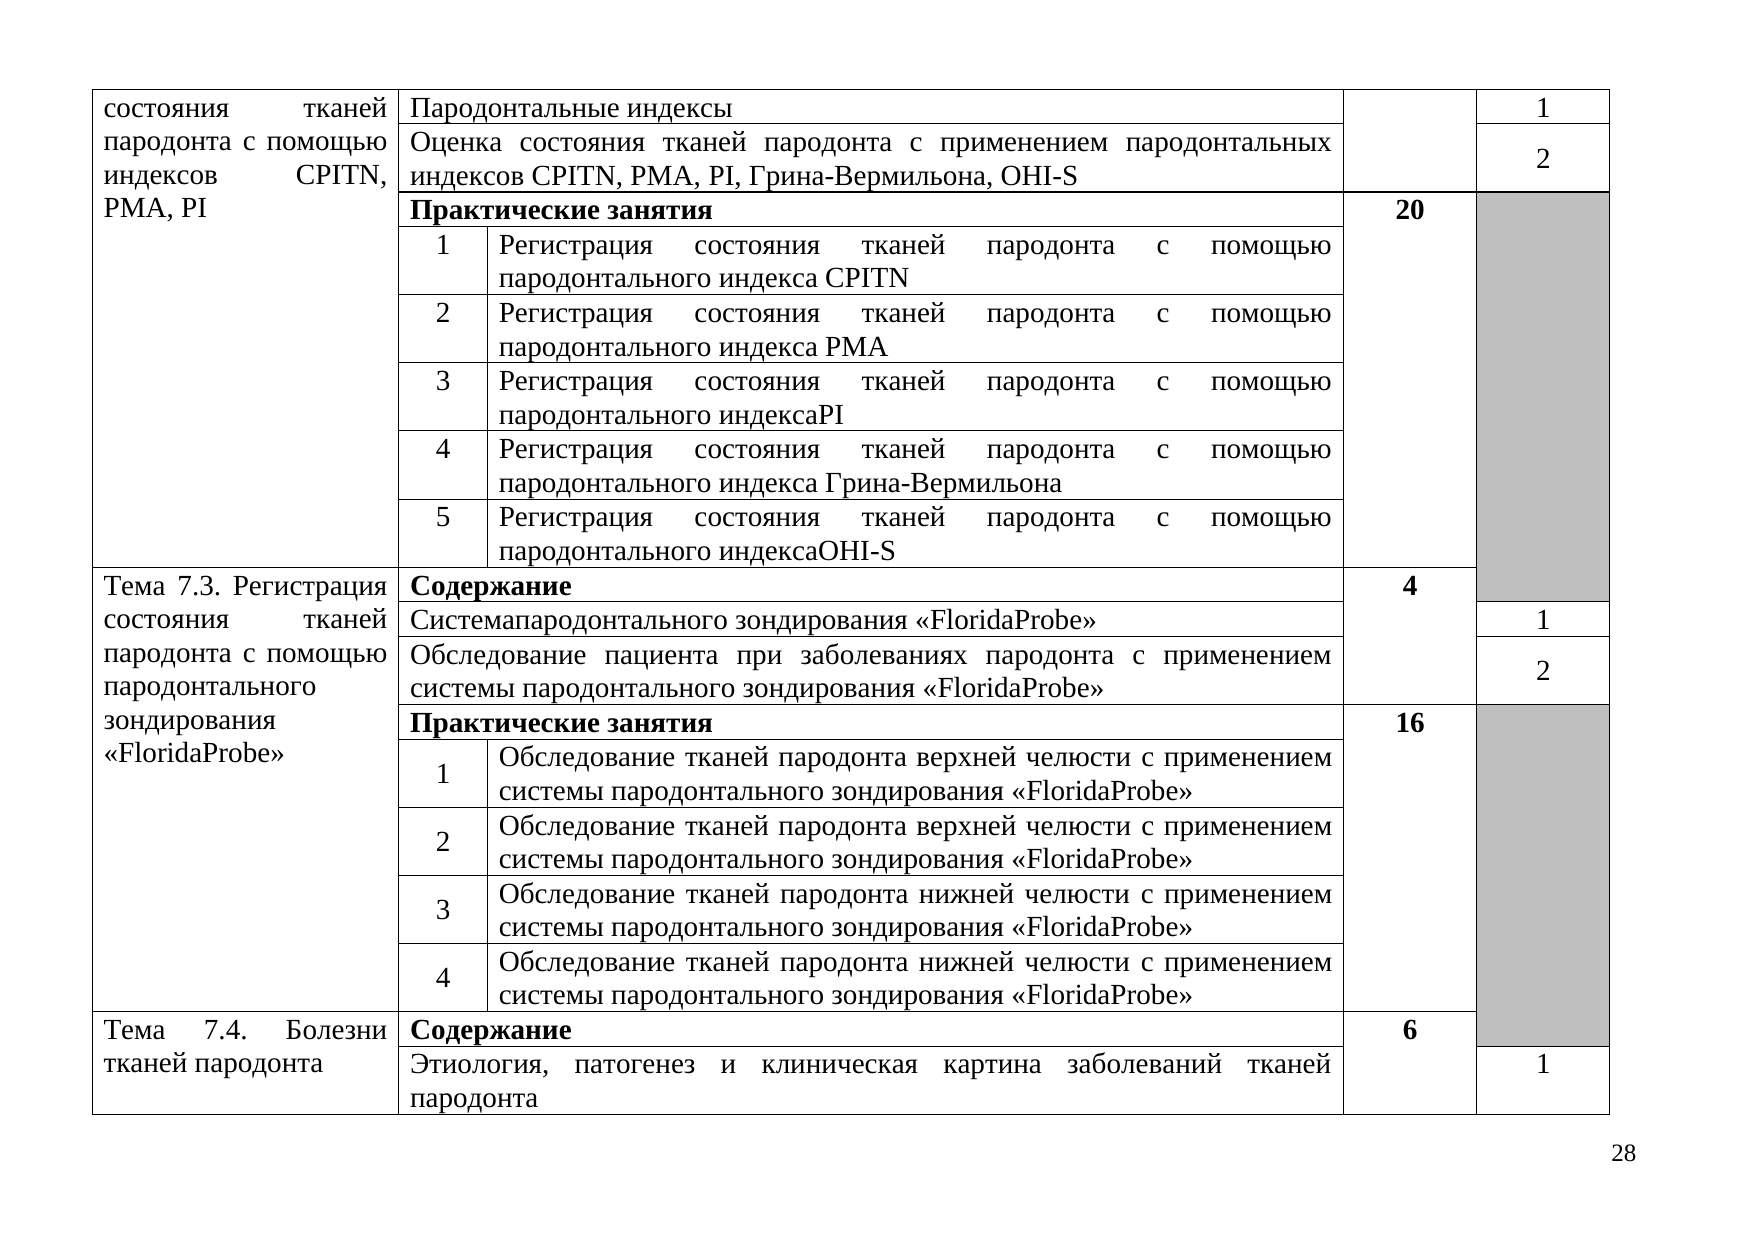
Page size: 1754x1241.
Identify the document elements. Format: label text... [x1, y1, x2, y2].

table_cell Регистрация состояния тканей пародонта с помощью пародонтального индекса РМА [488, 295, 1343, 362]
table_cell Тема 7.3. Регистрация состояния тканей пародонта с помощью пародонтального зондирования «FloridaProbe» [93, 568, 398, 1011]
table_cell Пародонтальные индексы [399, 90, 1343, 123]
table_cell Обследование тканей пародонта верхней челюсти с применением системы пародонтального зондирования «FloridaProbe» [488, 740, 1343, 807]
table_cell 4 [399, 944, 487, 1011]
table_cell 4 [1344, 568, 1476, 704]
table_cell 6 [1344, 90, 1476, 191]
table_cell 4 [399, 431, 487, 498]
table_cell [1477, 705, 1609, 1046]
table_cell Этиология, патогенез и клиническая картина заболеваний тканей пародонта [399, 1047, 1343, 1114]
table_cell 2 [399, 295, 487, 362]
table_cell Практические занятия [399, 193, 1343, 226]
table_cell 2 [1477, 124, 1609, 191]
table_cell 2 [1477, 637, 1609, 704]
table_cell 3 [399, 363, 487, 430]
table_cell Содержание [399, 1012, 1343, 1046]
table_cell 20 [1344, 193, 1476, 567]
table_cell Регистрация состояния тканей пародонта с помощью пародонтального индекса Грина-Вермильона [488, 431, 1343, 498]
table_cell Обследование тканей пародонта верхней челюсти с применением системы пародонтального зондирования «FloridaProbe» [488, 808, 1343, 875]
table_cell Оценка состояния тканей пародонта с применением пародонтальных индексов CPITN, РМА, PI, Грина-Вермильона, OHI-S [399, 124, 1343, 191]
table_cell 6 [1344, 1012, 1476, 1114]
table_cell Регистрация состояния тканей пародонта с помощью пародонтального индексаPI [488, 363, 1343, 430]
table_cell Регистрация состояния тканей пародонта с помощью пародонтального индекса CPITN [488, 227, 1343, 294]
table_cell 16 [1344, 705, 1476, 1011]
table_cell 1 [1477, 602, 1609, 636]
table_cell 1 [1477, 90, 1609, 123]
table_cell 3 [399, 876, 487, 943]
table_cell 1 [399, 227, 487, 294]
table_cell Содержание [399, 568, 1343, 601]
table_cell Регистрация состояния тканей пародонта с помощью пародонтального индексаOHI-S [488, 500, 1343, 567]
table_cell 2 [399, 808, 487, 875]
table_cell Обследование тканей пародонта нижней челюсти с применением системы пародонтального зондирования «FloridaProbe» [488, 876, 1343, 943]
table_cell 1 [399, 740, 487, 807]
table_cell Обследование пациента при заболеваниях пародонта с применением системы пародонтального зондирования «FloridaProbe» [399, 637, 1343, 704]
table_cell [93, 90, 398, 567]
table_cell Тема 7.4. Болезни тканей пародонта [93, 1012, 398, 1114]
table_cell 5 [399, 500, 487, 567]
table_cell Обследование тканей пародонта нижней челюсти с применением системы пародонтального зондирования «FloridaProbe» [488, 944, 1343, 1011]
table_cell [1477, 193, 1609, 601]
table_cell Системапародонтального зондирования «FloridaProbe» [399, 602, 1343, 636]
table_cell Практические занятия [399, 705, 1343, 738]
table_cell 1 [1477, 1047, 1609, 1114]
